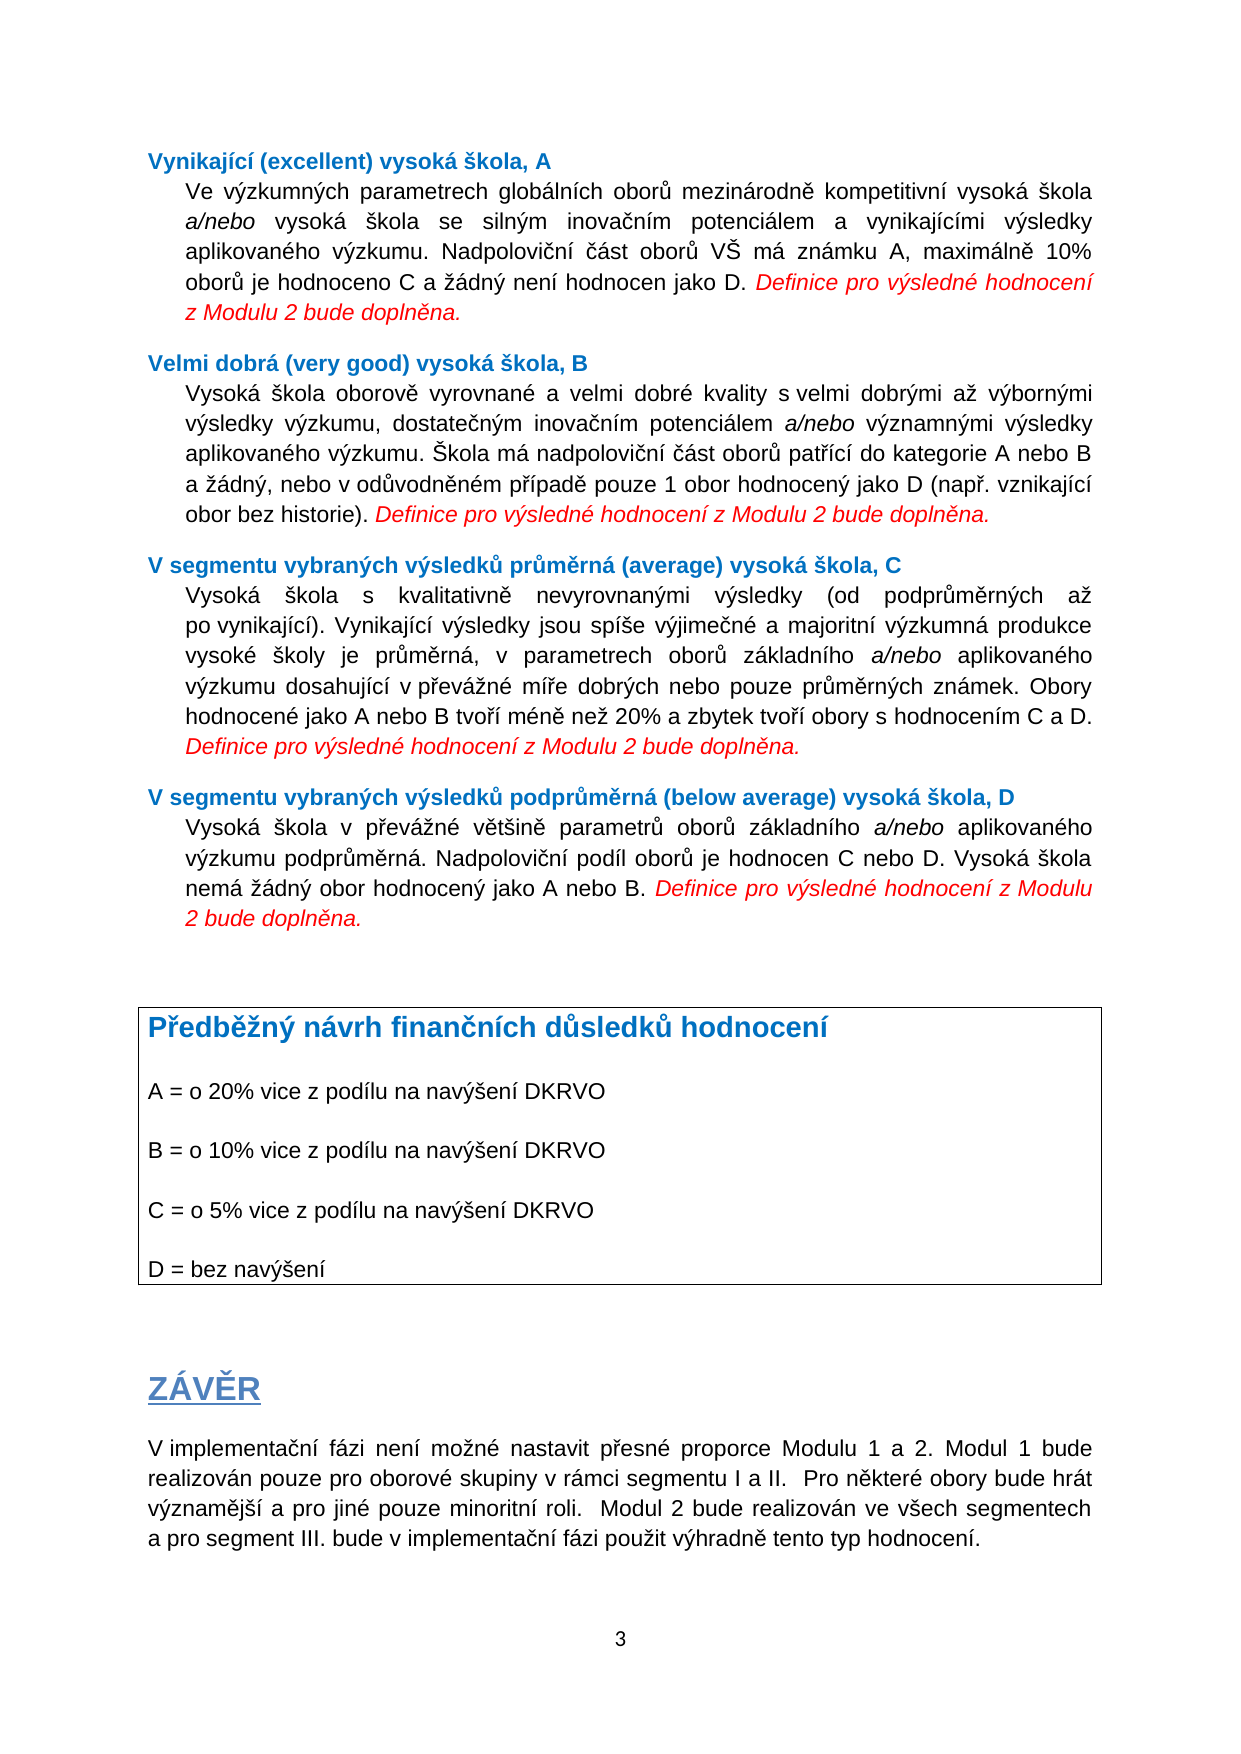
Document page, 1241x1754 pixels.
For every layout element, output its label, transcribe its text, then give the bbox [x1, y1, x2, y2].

text D = bez navýšení [139, 1253, 1101, 1284]
text V segmentu vybraných výsledků podprůměrná (below average) vysoká škola, D [148, 784, 1093, 810]
text Vysoká škola oborově vyrovnané a velmi dobré kvality s velmi dobrými až výbornými výsledky výzkumu, dostatečným inovačním potenciálem a/nebo významnými výsledky aplikovaného výzkumu. Škola má nadpoloviční část oborů patřící do kategorie A nebo B a žádný, nebo v odůvodněném případě pouze 1 obor hodnocený jako D (např. vznikající obor bez historie). Definice pro výsledné hodnocení z Modulu 2 bude doplněna. [185, 380, 1093, 527]
text Vysoká škola s kvalitativně nevyrovnanými výsledky (od podprůměrných až po vynikající). Vynikající výsledky jsou spíše výjimečné a majoritní výzkumná produkce vysoké školy je průměrná, v parametrech oborů základního a/nebo aplikovaného výzkumu dosahující v převážné míře dobrých nebo pouze průměrných známek. Obory hodnocené jako A nebo B tvoří méně než 20% a zbytek tvoří obory s hodnocením C a D. Definice pro výsledné hodnocení z Modulu 2 bude doplněna. [185, 582, 1093, 759]
text ZÁVĚR [148, 1369, 1093, 1408]
text Velmi dobrá (very good) vysoká škola, B [148, 350, 1093, 376]
text C = o 5% vice z podílu na navýšení DKRVO [139, 1193, 1101, 1223]
text Ve výzkumných parametrech globálních oborů mezinárodně kompetitivní vysoká škola a/nebo vysoká škola se silným inovačním potenciálem a vynikajícími výsledky aplikovaného výzkumu. Nadpoloviční část oborů VŠ má známku A, maximálně 10% oborů je hodnoceno C a žádný není hodnocen jako D. Definice pro výsledné hodnocení z Modulu 2 bude doplněna. [185, 178, 1093, 325]
text Vynikající (excellent) vysoká škola, A [148, 148, 1093, 174]
text Vysoká škola v převážné většině parametrů oborů základního a/nebo aplikovaného výzkumu podprůměrná. Nadpoloviční podíl oborů je hodnocen C nebo D. Vysoká škola nemá žádný obor hodnocený jako A nebo B. Definice pro výsledné hodnocení z Modulu 2 bude doplněna. [185, 814, 1093, 931]
text Předběžný návrh finančních důsledků hodnocení [139, 1008, 1101, 1044]
text B = o 10% vice z podílu na navýšení DKRVO [139, 1134, 1101, 1163]
text V implementační fázi není možné nastavit přesné proporce Modulu 1 a 2. Modul 1 bude realizován pouze pro oborové skupiny v rámci segmentu I a II. Pro některé obory bude hrát významější a pro jiné pouze minoritní roli. Modul 2 bude realizován ve všech segmentech a pro segment III. bude v implementační fázi použit výhradně tento typ hodnocení. [148, 1434, 1093, 1551]
text V segmentu vybraných výsledků průměrná (average) vysoká škola, C [148, 552, 1093, 578]
text A = o 20% vice z podílu na navýšení DKRVO [139, 1075, 1101, 1104]
